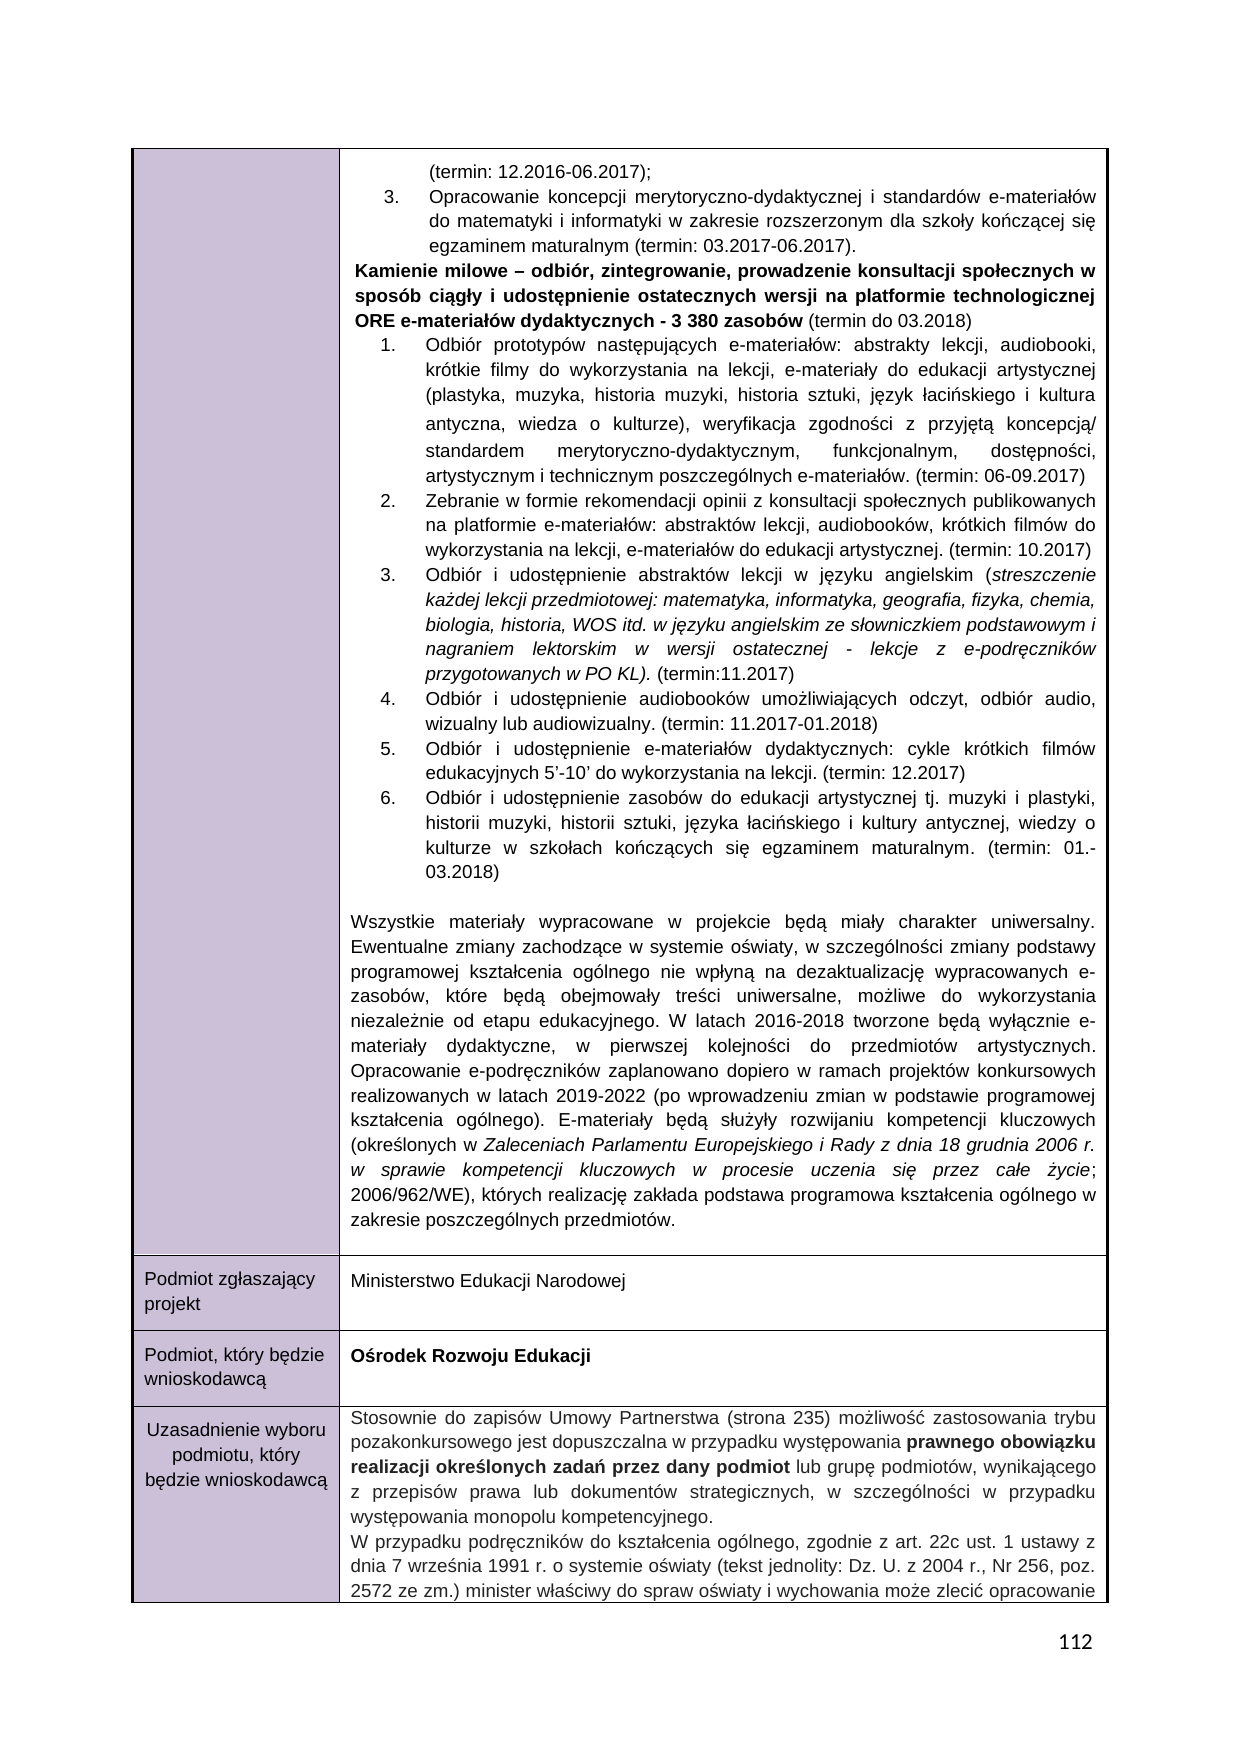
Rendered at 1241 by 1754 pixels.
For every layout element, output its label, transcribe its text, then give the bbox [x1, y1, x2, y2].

table_cell Ośrodek Rozwoju Edukacji [340, 1331, 1106, 1406]
table_cell Podmiot zgłaszający projekt [134, 1256, 339, 1330]
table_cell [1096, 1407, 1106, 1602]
table_cell Ministerstwo Edukacji Narodowej [340, 1256, 1106, 1330]
table_cell Podmiot, który będzie wnioskodawcą [134, 1331, 339, 1406]
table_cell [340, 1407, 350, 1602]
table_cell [134, 149, 339, 1254]
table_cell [134, 1407, 339, 1602]
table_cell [340, 149, 1106, 1254]
